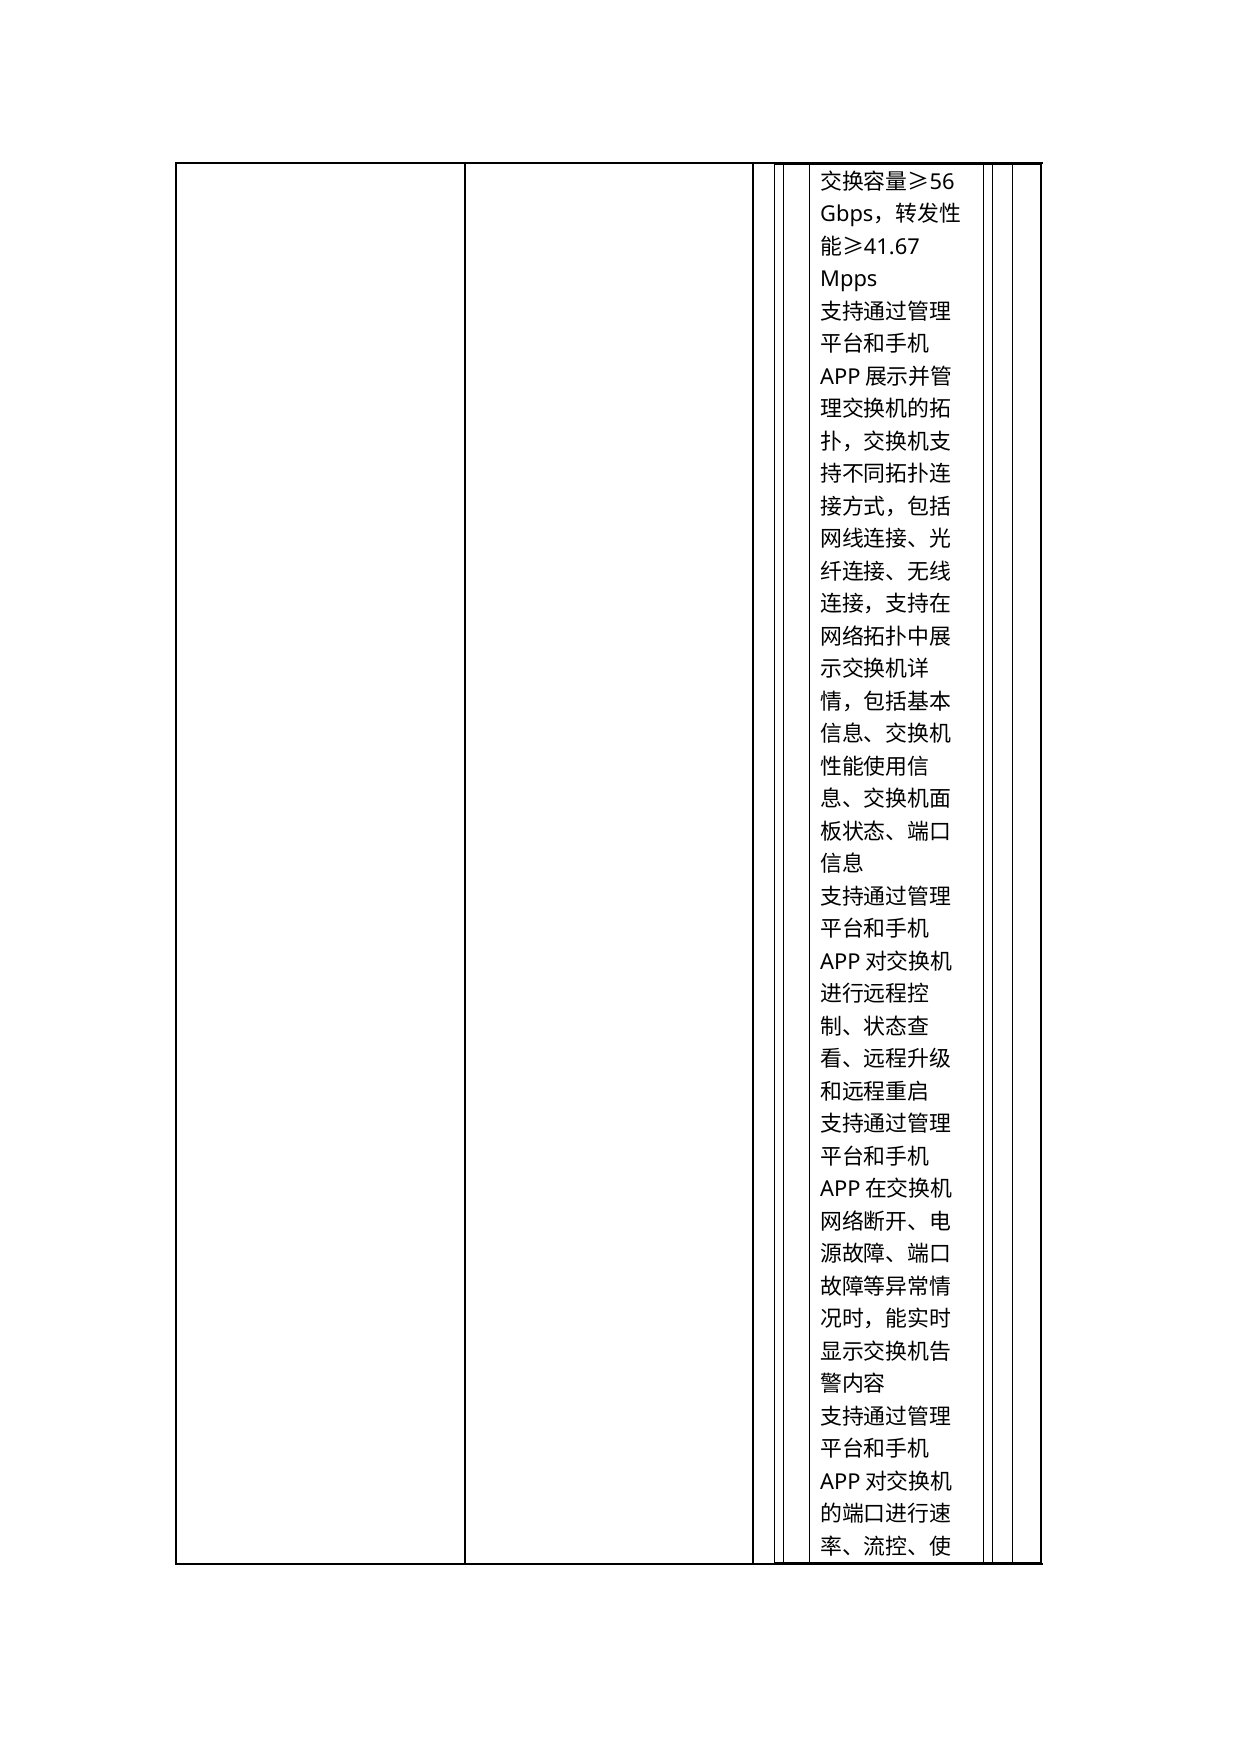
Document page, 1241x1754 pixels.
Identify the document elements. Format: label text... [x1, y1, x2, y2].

table_cell [775, 165, 783, 1562]
table_cell [784, 165, 809, 1562]
table_cell 1 [177, 164, 464, 1563]
table_cell [1013, 165, 1040, 1562]
table_cell [466, 164, 752, 1563]
table_cell [984, 165, 992, 1562]
table_cell [810, 165, 983, 1562]
table_cell [754, 164, 774, 1563]
table_cell [993, 165, 1012, 1562]
